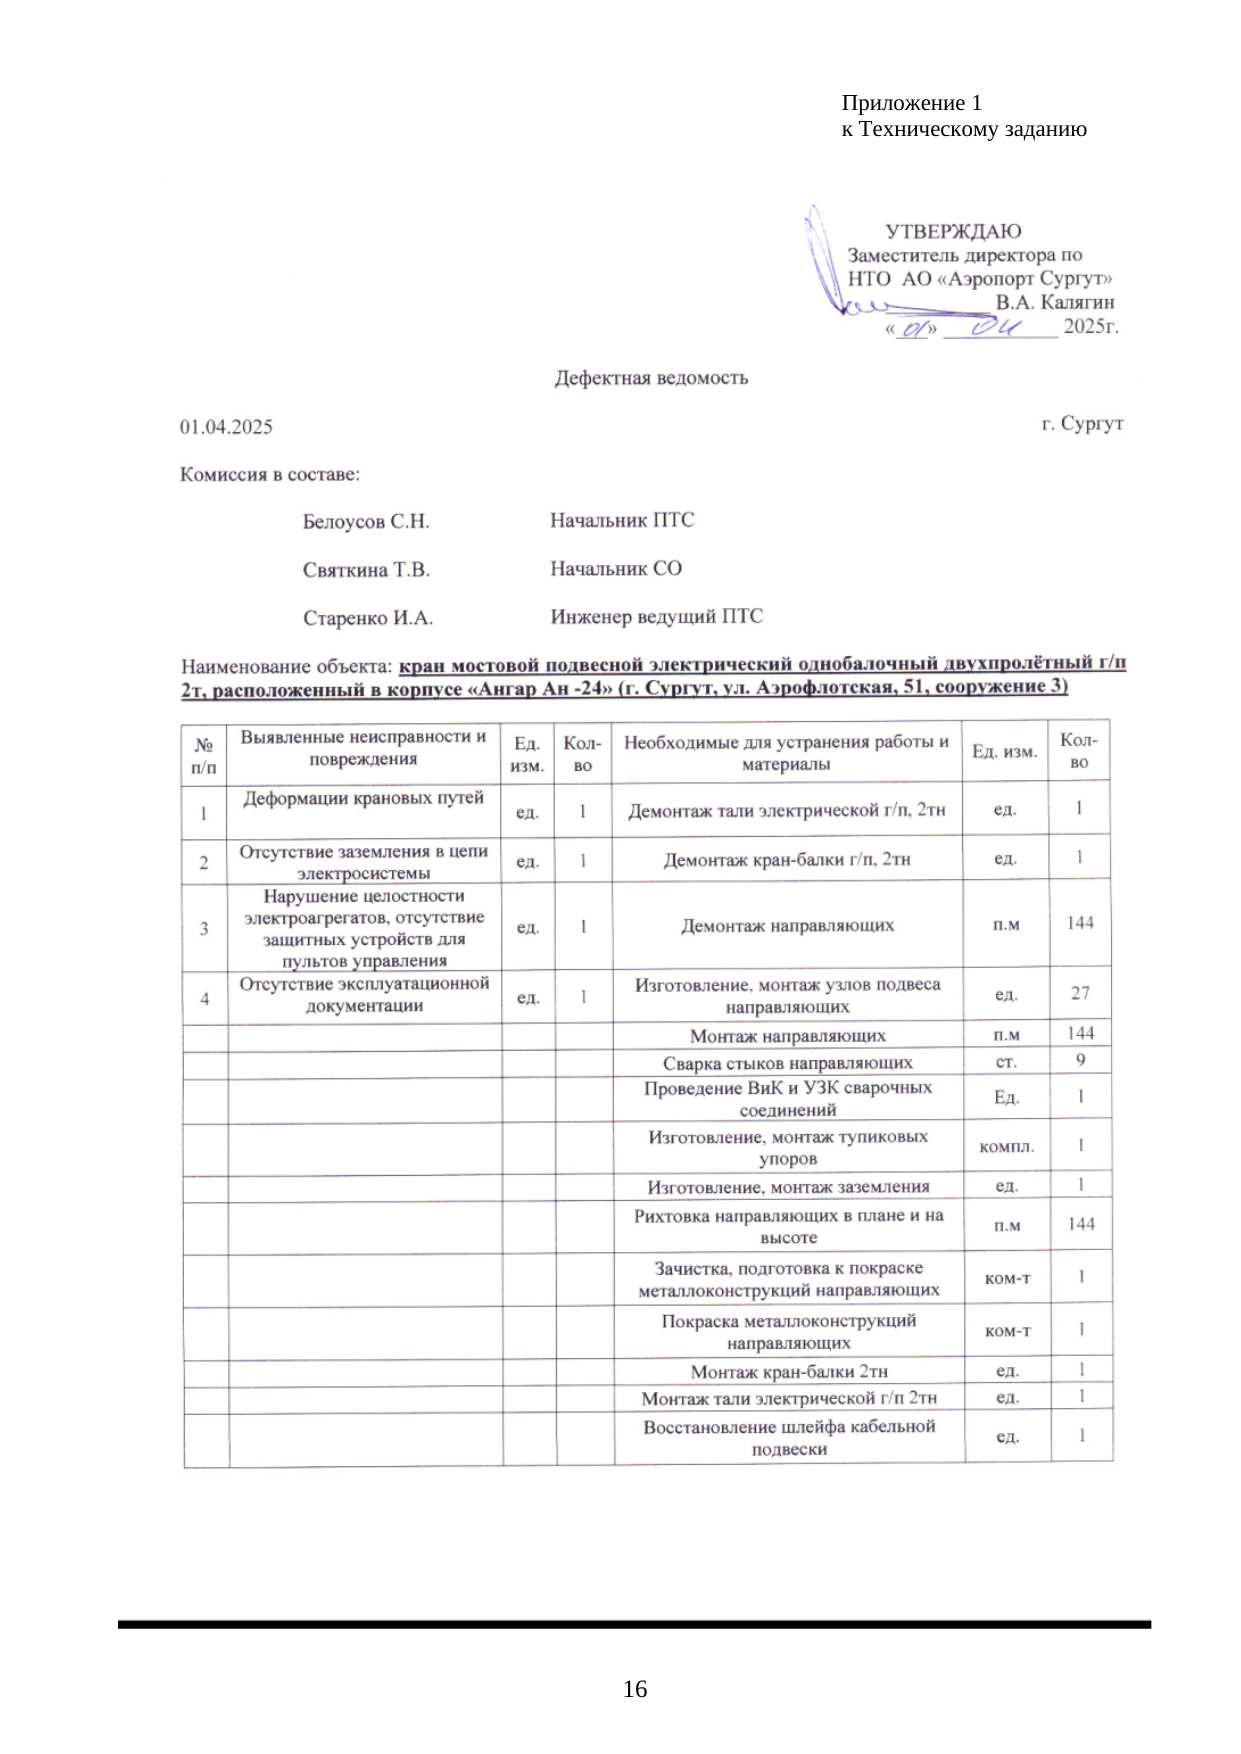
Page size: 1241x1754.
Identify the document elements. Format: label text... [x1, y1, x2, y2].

picture [118, 167, 1152, 1630]
text к Техническому заданию [842, 115, 1152, 141]
text Приложение 1 [842, 89, 1152, 115]
